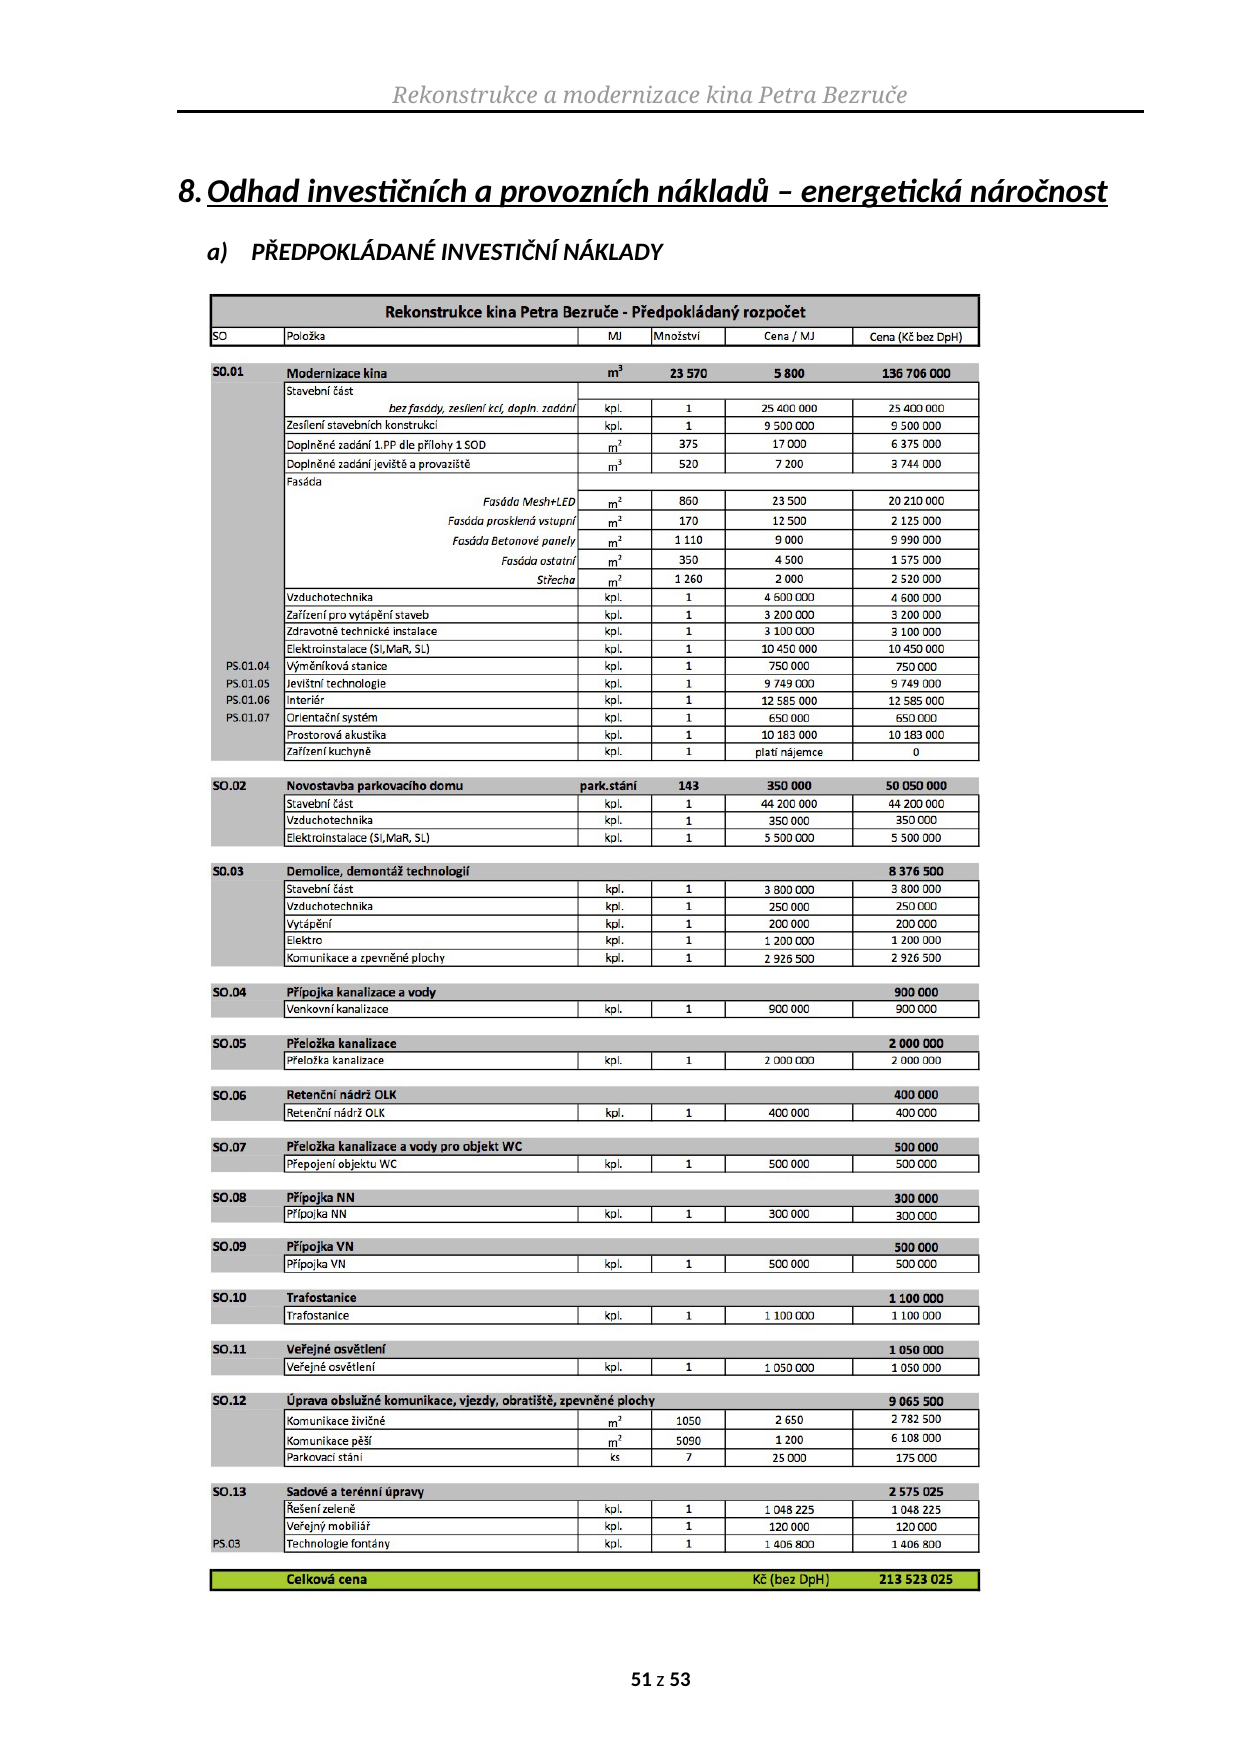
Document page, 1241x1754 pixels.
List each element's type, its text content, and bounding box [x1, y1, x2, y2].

picture [206, 291, 984, 1595]
subtitle PŘEDPOKLÁDANÉ INVESTIČNÍ NÁKLADY [207, 236, 1144, 266]
subtitle Odhad investičních a provozních nákladů – energetická náročnost [177, 170, 1144, 211]
